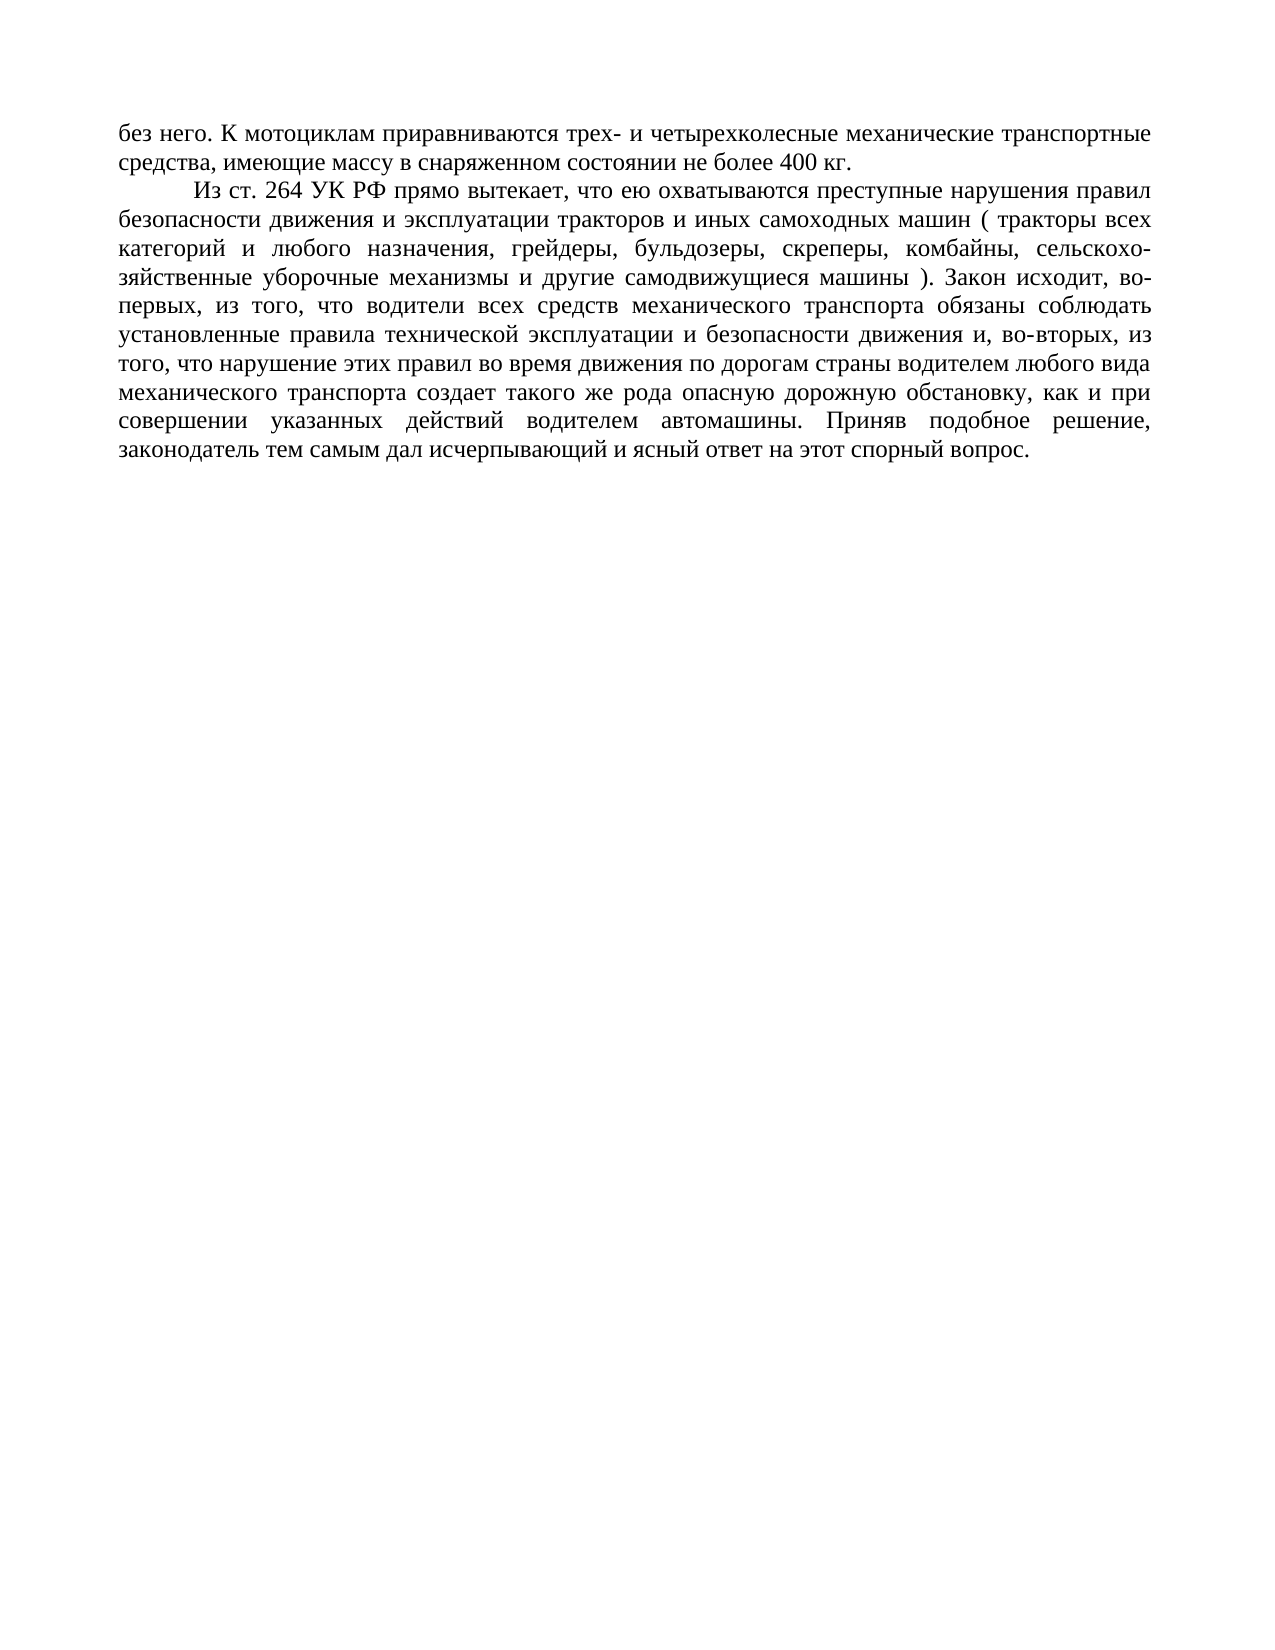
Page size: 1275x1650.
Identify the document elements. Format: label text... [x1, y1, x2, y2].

text Из ст. 264 УК РФ прямо вытекает, что ею охватываются преступные нарушения правил безопасности движения и эксплуатации тракторов и иных самоходных машин ( тракторы всех категорий и любого назначения, грейдеры, бульдозеры, скреперы, комбайны, сельскохо-зяйственные уборочные механизмы и другие самодвижущиеся машины ). Закон исходит, во-первых, из того, что водители всех средств механического транспорта обязаны соблюдать установленные правила технической эксплуатации и безопасности движения и, во-вторых, из того, что нарушение этих правил во время движения по дорогам страны водителем любого вида механического транспорта создает такого же рода опасную дорожную обстановку, как и при совершении указанных действий водителем автомашины. Приняв подобное решение, законодатель тем самым дал исчерпывающий и ясный ответ на этот спорный вопрос. [118, 176, 1152, 463]
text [118, 118, 1152, 176]
